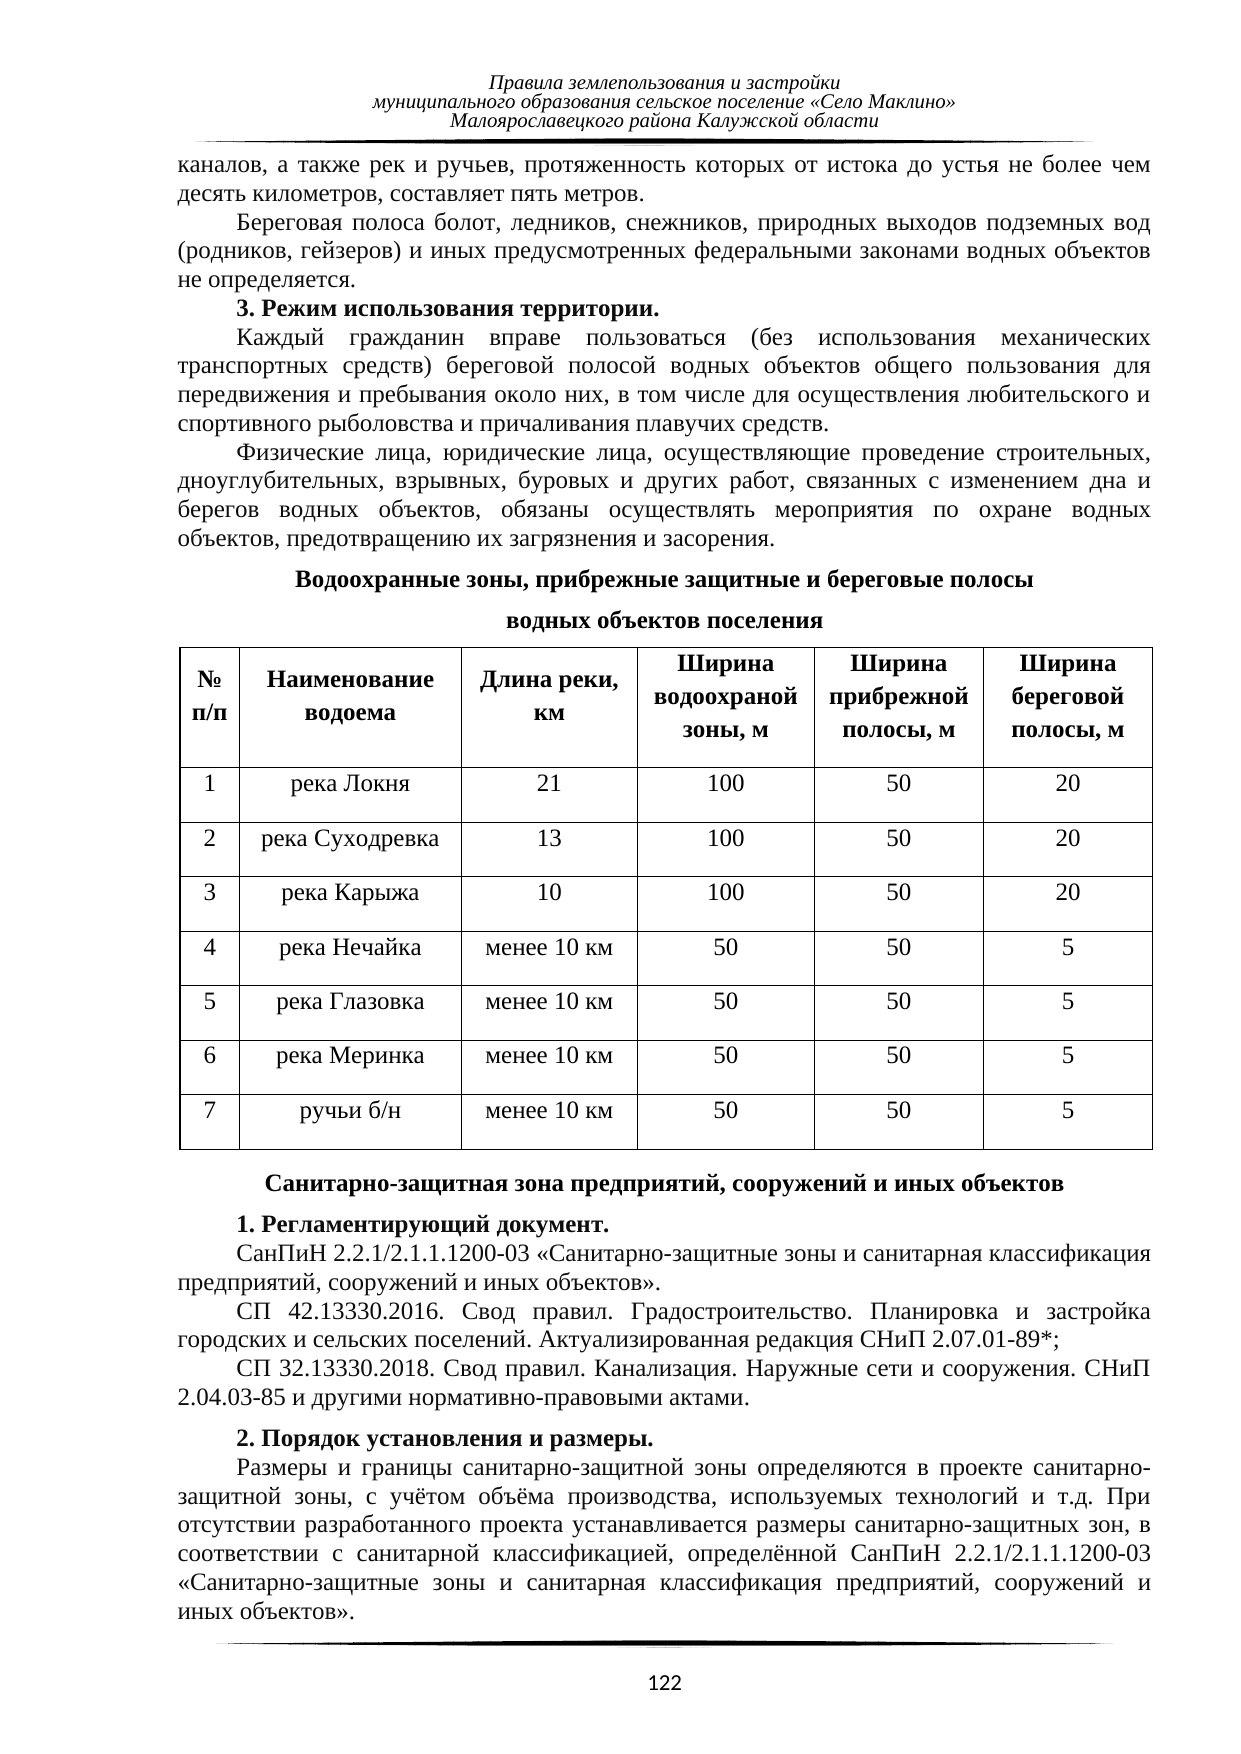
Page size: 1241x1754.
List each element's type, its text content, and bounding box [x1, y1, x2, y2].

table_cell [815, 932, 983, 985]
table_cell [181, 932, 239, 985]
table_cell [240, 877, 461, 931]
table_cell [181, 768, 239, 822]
text СП 42.13330.2016. Свод правил. Градостроительство. Планировка и застройка городских и сельских поселений. Актуализированная редакция СНиП 2.07.01-89*; [177, 1296, 1152, 1353]
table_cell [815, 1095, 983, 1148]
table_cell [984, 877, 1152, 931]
text 2. Порядок установления и размеры. [177, 1423, 1152, 1452]
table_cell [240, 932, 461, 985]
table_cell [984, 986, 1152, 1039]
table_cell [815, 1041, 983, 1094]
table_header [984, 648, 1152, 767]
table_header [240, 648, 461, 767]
text 1. Регламентирующий документ. [177, 1209, 1152, 1238]
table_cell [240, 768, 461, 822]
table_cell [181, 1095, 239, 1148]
text Каждый гражданин вправе пользоваться (без использования механических транспортных средств) береговой полосой водных объектов общего пользования для передвижения и пребывания около них, в том числе для осуществления любительского и спортивного рыболовства и причаливания плавучих средств. [177, 322, 1152, 437]
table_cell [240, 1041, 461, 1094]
text СП 32.13330.2018. Свод правил. Канализация. Наружные сети и сооружения. СНиП 2.04.03-85 и другими нормативно-правовыми актами. [177, 1353, 1152, 1411]
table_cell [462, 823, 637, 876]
text 3. Режим использования территории. [177, 293, 1152, 322]
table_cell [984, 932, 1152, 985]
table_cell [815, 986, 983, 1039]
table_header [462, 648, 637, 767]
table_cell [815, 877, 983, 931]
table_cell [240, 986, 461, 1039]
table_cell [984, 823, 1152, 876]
text Береговая полоса болот, ледников, снежников, природных выходов подземных вод (родников, гейзеров) и иных предусмотренных федеральными законами водных объектов не определяется. [177, 207, 1152, 293]
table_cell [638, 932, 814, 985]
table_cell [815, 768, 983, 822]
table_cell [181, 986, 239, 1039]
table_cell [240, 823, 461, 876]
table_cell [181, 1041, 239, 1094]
text Физические лица, юридические лица, осуществляющие проведение строительных, дноуглубительных, взрывных, буровых и других работ, связанных с изменением дна и берегов водных объектов, обязаны осуществлять мероприятия по охране водных объектов, предотвращению их загрязнения и засорения. [177, 437, 1152, 552]
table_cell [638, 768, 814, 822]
text Водоохранные зоны, прибрежные защитные и береговые полосы [177, 564, 1152, 593]
picture [215, 1639, 1113, 1648]
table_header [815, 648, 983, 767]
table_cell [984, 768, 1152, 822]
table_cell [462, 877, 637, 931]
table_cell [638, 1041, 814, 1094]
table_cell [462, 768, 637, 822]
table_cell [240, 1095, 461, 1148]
picture [195, 137, 1093, 146]
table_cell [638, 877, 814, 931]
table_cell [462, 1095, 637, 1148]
text Размеры и границы санитарно-защитной зоны определяются в проекте санитарно-защитной зоны, с учётом объёма производства, используемых технологий и т.д. При отсутствии разработанного проекта устанавливается размеры санитарно-защитных зон, в соответствии с санитарной классификацией, определённой СанПиН 2.2.1/2.1.1.1200-03 «Санитарно-защитные зоны и санитарная классификация предприятий, сооружений и иных объектов». [177, 1452, 1152, 1624]
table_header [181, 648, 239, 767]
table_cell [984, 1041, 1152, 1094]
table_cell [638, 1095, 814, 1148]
text водных объектов поселения [177, 605, 1152, 634]
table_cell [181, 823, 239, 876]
text Санитарно-защитная зона предприятий, сооружений и иных объектов [177, 1168, 1152, 1197]
text СанПиН 2.2.1/2.1.1.1200-03 «Санитарно-защитные зоны и санитарная классификация предприятий, сооружений и иных объектов». [177, 1238, 1152, 1296]
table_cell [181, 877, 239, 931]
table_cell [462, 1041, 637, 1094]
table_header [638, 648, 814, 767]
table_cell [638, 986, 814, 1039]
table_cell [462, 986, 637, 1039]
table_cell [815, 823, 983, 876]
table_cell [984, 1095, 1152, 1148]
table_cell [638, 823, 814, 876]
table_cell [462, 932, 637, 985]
